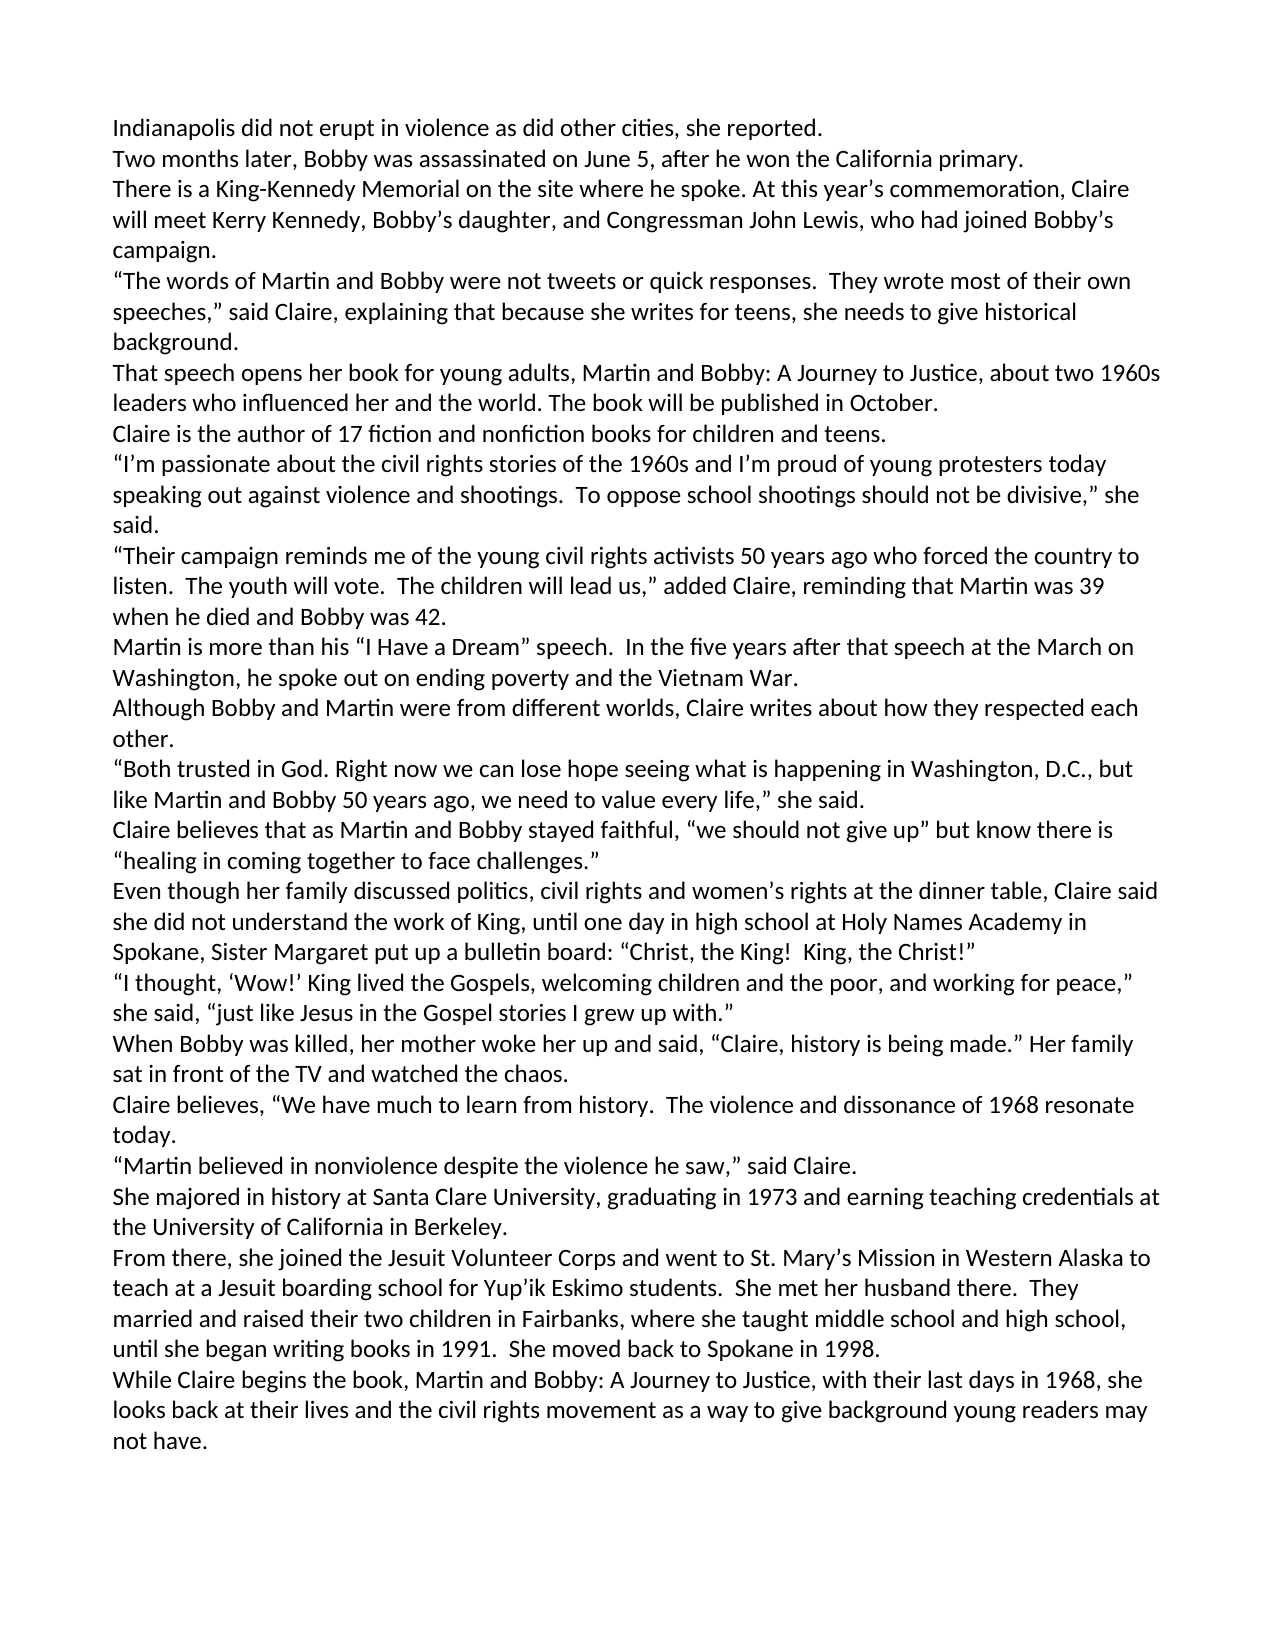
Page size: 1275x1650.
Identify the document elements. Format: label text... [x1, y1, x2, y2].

text From there, she joined the Jesuit Volunteer Corps and went to St. Mary’s Mission in Western Alaska to teach at a Jesuit boarding school for Yup’ik Eskimo students. She met her husband there. They married and raised their two children in Fairbanks, where she taught middle school and high school, until she began writing books in 1991. She moved back to Spokane in 1998. [112, 1242, 1162, 1364]
text Two months later, Bobby was assassinated on June 5, after he won the California primary. [112, 143, 1162, 173]
text While Claire begins the book, Martin and Bobby: A Journey to Justice, with their last days in 1968, she looks back at their lives and the civil rights movement as a way to give background young readers may not have. [112, 1364, 1162, 1455]
text “Both trusted in God. Right now we can lose hope seeing what is happening in Washington, D.C., but like Martin and Bobby 50 years ago, we need to value every life,” she said. [112, 753, 1162, 814]
text Even though her family discussed politics, civil rights and women’s rights at the dinner table, Claire said she did not understand the work of King, until one day in high school at Holy Names Academy in Spokane, Sister Margaret put up a bulletin board: “Christ, the King! King, the Christ!” [112, 876, 1162, 967]
text “I’m passionate about the civil rights stories of the 1960s and I’m proud of young protesters today speaking out against violence and shootings. To oppose school shootings should not be divisive,” she said. [112, 448, 1162, 540]
text Claire believes, “We have much to learn from history. The violence and dissonance of 1968 resonate today. [112, 1089, 1162, 1150]
text Martin is more than his “I Have a Dream” speech. In the five years after that speech at the March on Washington, he spoke out on ending poverty and the Vietnam War. [112, 631, 1162, 692]
text Although Bobby and Martin were from different worlds, Claire writes about how they respected each other. [112, 692, 1162, 753]
text There is a King-Kennedy Memorial on the site where he spoke. At this year’s commemoration, Claire will meet Kerry Kennedy, Bobby’s daughter, and Congressman John Lewis, who had joined Bobby’s campaign. [112, 173, 1162, 265]
text She majored in history at Santa Clare University, graduating in 1973 and earning teaching credentials at the University of California in Berkeley. [112, 1181, 1162, 1242]
text When Bobby was killed, her mother woke her up and said, “Claire, history is being made.” Her family sat in front of the TV and watched the chaos. [112, 1028, 1162, 1089]
text That speech opens her book for young adults, Martin and Bobby: A Journey to Justice, about two 1960s leaders who influenced her and the world. The book will be published in October. [112, 357, 1162, 418]
text Claire believes that as Martin and Bobby stayed faithful, “we should not give up” but know there is “healing in coming together to face challenges.” [112, 814, 1162, 876]
text “I thought, ‘Wow!’ King lived the Gospels, welcoming children and the poor, and working for peace,” she said, “just like Jesus in the Gospel stories I grew up with.” [112, 967, 1162, 1028]
text “The words of Martin and Bobby were not tweets or quick responses. They wrote most of their own speeches,” said Claire, explaining that because she writes for teens, she needs to give historical background. [112, 265, 1162, 357]
text “Martin believed in nonviolence despite the violence he saw,” said Claire. [112, 1150, 1162, 1181]
text Claire is the author of 17 fiction and nonfiction books for children and teens. [112, 418, 1162, 448]
text Indianapolis did not erupt in violence as did other cities, she reported. [112, 112, 1162, 143]
text “Their campaign reminds me of the young civil rights activists 50 years ago who forced the country to listen. The youth will vote. The children will lead us,” added Claire, reminding that Martin was 39 when he died and Bobby was 42. [112, 540, 1162, 631]
